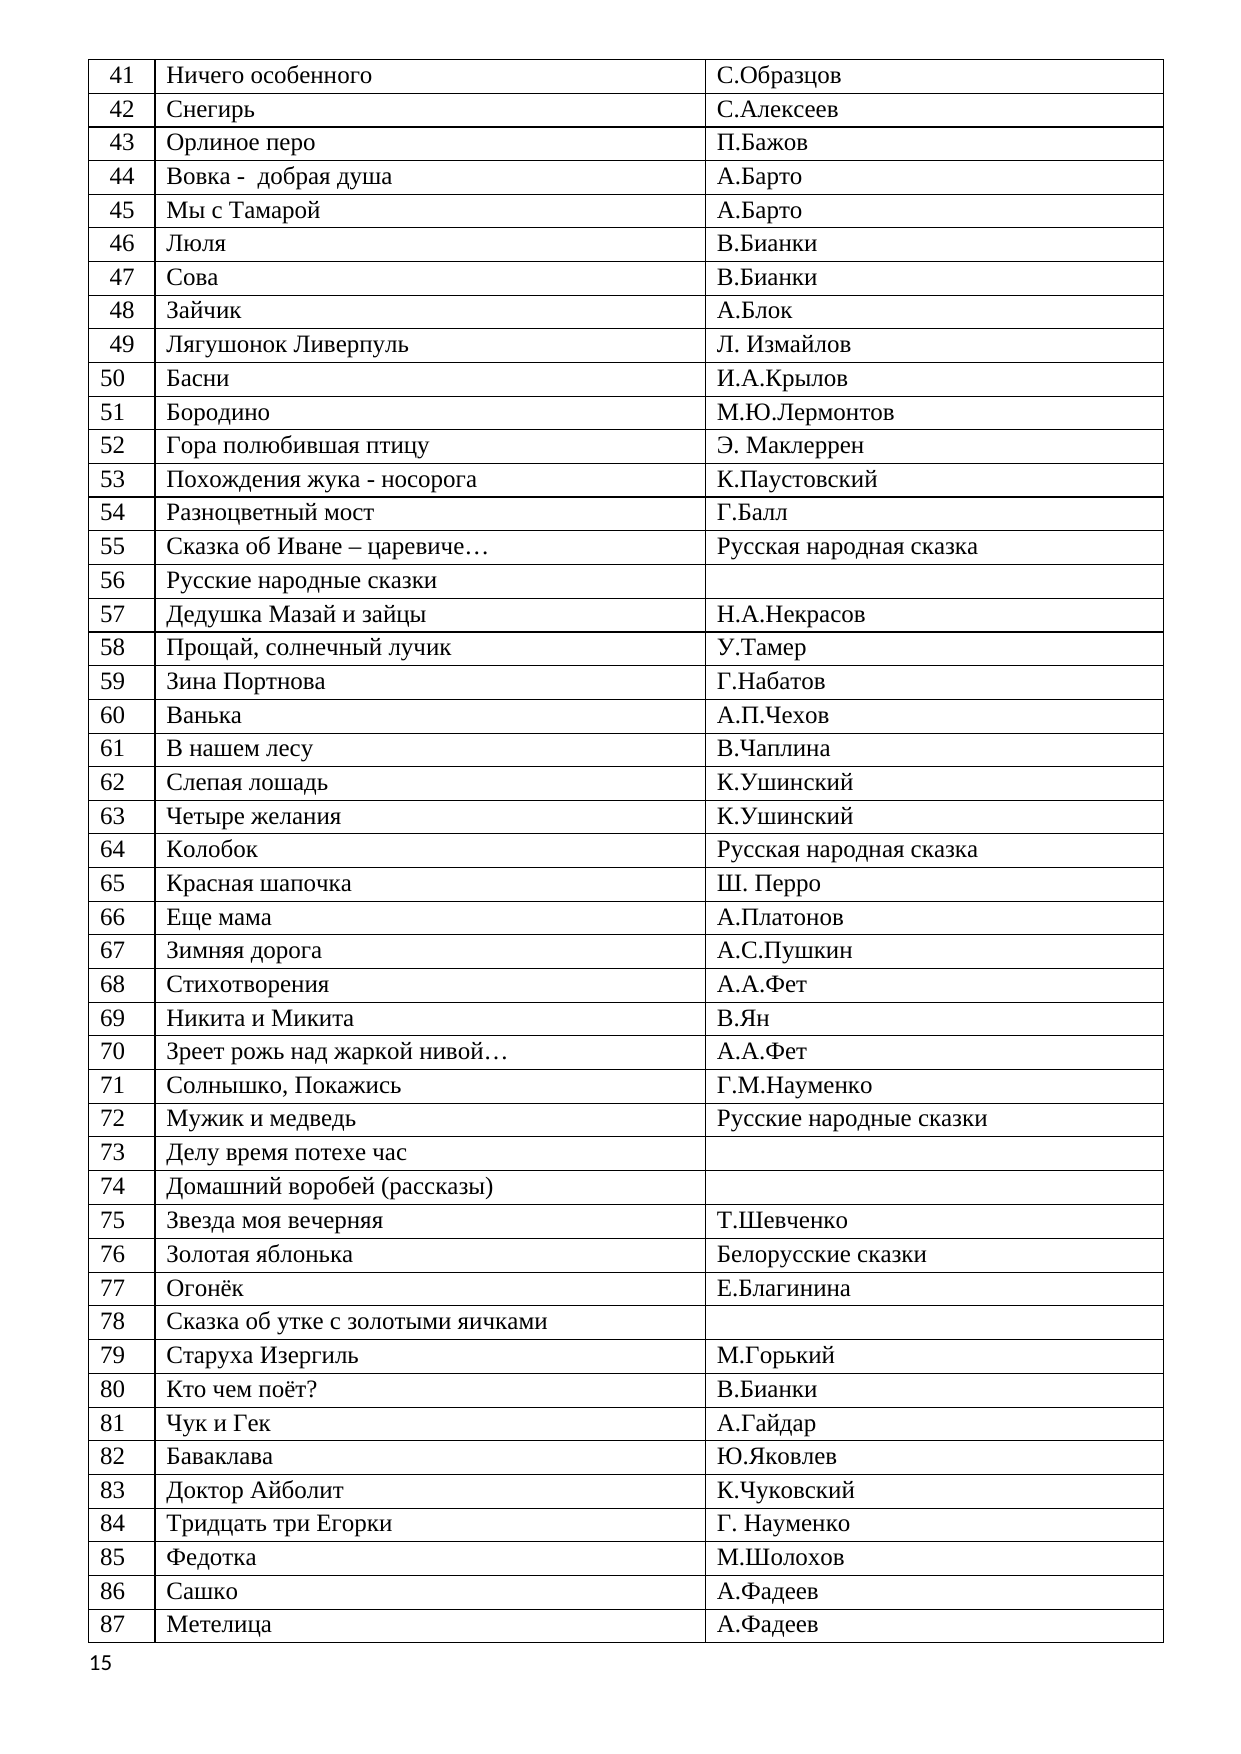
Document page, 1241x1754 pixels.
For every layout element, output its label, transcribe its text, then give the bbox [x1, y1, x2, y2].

table_cell 50 [89, 363, 154, 396]
table_cell 42 [89, 94, 154, 126]
table_cell К.Чуковский [706, 1475, 1163, 1507]
table_cell [706, 1137, 1163, 1170]
table_cell Солнышко, Покажись [156, 1070, 705, 1102]
table_cell 87 [89, 1610, 154, 1642]
table_cell Снегирь [156, 94, 705, 126]
table_cell 73 [89, 1137, 154, 1170]
table_cell 64 [89, 834, 154, 867]
table_cell 44 [89, 161, 154, 194]
table_cell 69 [89, 1003, 154, 1035]
table_cell А.Фадеев [706, 1610, 1163, 1642]
table_cell Прощай, солнечный лучик [156, 633, 705, 665]
table_cell Г. Науменко [706, 1509, 1163, 1541]
table_cell Э. Маклеррен [706, 430, 1163, 463]
table_cell А.Платонов [706, 902, 1163, 934]
table_cell Золотая яблонька [156, 1239, 705, 1272]
table_cell 77 [89, 1273, 154, 1305]
table_cell Стихотворения [156, 969, 705, 1002]
table_cell 62 [89, 767, 154, 800]
table_cell Слепая лошадь [156, 767, 705, 800]
table_cell Русские народные сказки [706, 1104, 1163, 1136]
table_cell К.Ушинский [706, 767, 1163, 800]
table_cell 55 [89, 531, 154, 564]
table_cell А.П.Чехов [706, 700, 1163, 732]
table_cell Русская народная сказка [706, 834, 1163, 867]
table_cell Ничего особенного [156, 60, 705, 93]
table_cell Огонёк [156, 1273, 705, 1305]
table_cell А.Барто [706, 195, 1163, 227]
table_cell 49 [89, 329, 154, 362]
table_cell Старуха Изергиль [156, 1340, 705, 1373]
table_cell 45 [89, 195, 154, 227]
table_cell Гора полюбившая птицу [156, 430, 705, 463]
table_cell 52 [89, 430, 154, 463]
table_cell В.Бианки [706, 1374, 1163, 1407]
table_cell Сказка об утке с золотыми яичками [156, 1306, 705, 1339]
table_cell 41 [89, 60, 154, 93]
table_cell У.Тамер [706, 633, 1163, 665]
table_cell 57 [89, 599, 154, 631]
table_cell 58 [89, 633, 154, 665]
table_cell Н.А.Некрасов [706, 599, 1163, 631]
table_cell 61 [89, 734, 154, 766]
table_cell Красная шапочка [156, 868, 705, 901]
table_cell Т.Шевченко [706, 1205, 1163, 1238]
table_cell Зимняя дорога [156, 935, 705, 968]
table_cell Г.Набатов [706, 666, 1163, 699]
table_cell Разноцветный мост [156, 498, 705, 530]
table_cell Вовка - добрая душа [156, 161, 705, 194]
table_cell Никита и Микита [156, 1003, 705, 1035]
table_cell [706, 1306, 1163, 1339]
table_cell 56 [89, 565, 154, 598]
table_cell [706, 1171, 1163, 1204]
table_cell 86 [89, 1576, 154, 1608]
table_cell Баваклава [156, 1441, 705, 1474]
table_cell 65 [89, 868, 154, 901]
table_cell Домашний воробей (рассказы) [156, 1171, 705, 1204]
table_cell Ш. Перро [706, 868, 1163, 901]
table_cell Мужик и медведь [156, 1104, 705, 1136]
table_cell Ванька [156, 700, 705, 732]
table_cell С.Алексеев [706, 94, 1163, 126]
table_cell 81 [89, 1408, 154, 1440]
table_cell Доктор Айболит [156, 1475, 705, 1507]
table_cell Звезда моя вечерняя [156, 1205, 705, 1238]
table_cell А.Барто [706, 161, 1163, 194]
table_cell С.Образцов [706, 60, 1163, 93]
table_cell 76 [89, 1239, 154, 1272]
table_cell А.Блок [706, 296, 1163, 328]
table_cell В.Ян [706, 1003, 1163, 1035]
table_cell Г.М.Науменко [706, 1070, 1163, 1102]
table_cell 75 [89, 1205, 154, 1238]
table_cell Кто чем поёт? [156, 1374, 705, 1407]
table_cell В нашем лесу [156, 734, 705, 766]
table_cell П.Бажов [706, 128, 1163, 160]
table_cell М.Шолохов [706, 1542, 1163, 1575]
table_cell 48 [89, 296, 154, 328]
table_cell Сашко [156, 1576, 705, 1608]
table_cell Л. Измайлов [706, 329, 1163, 362]
table_cell Белорусские сказки [706, 1239, 1163, 1272]
table_cell М.Горький [706, 1340, 1163, 1373]
table_cell Г.Балл [706, 498, 1163, 530]
table_cell Орлиное перо [156, 128, 705, 160]
table_cell 46 [89, 228, 154, 261]
table_cell 54 [89, 498, 154, 530]
table_cell 53 [89, 464, 154, 496]
table_cell 71 [89, 1070, 154, 1102]
table_cell В.Чаплина [706, 734, 1163, 766]
table_cell Чук и Гек [156, 1408, 705, 1440]
table_cell Похождения жука - носорога [156, 464, 705, 496]
table_cell Дедушка Мазай и зайцы [156, 599, 705, 631]
table_cell 83 [89, 1475, 154, 1507]
table_cell Зайчик [156, 296, 705, 328]
table_cell 60 [89, 700, 154, 732]
table_cell 67 [89, 935, 154, 968]
table_cell Сказка об Иване – царевиче… [156, 531, 705, 564]
table_cell Басни [156, 363, 705, 396]
table_cell В.Бианки [706, 262, 1163, 294]
table_cell 63 [89, 801, 154, 833]
table_cell А.Гайдар [706, 1408, 1163, 1440]
table_cell Ю.Яковлев [706, 1441, 1163, 1474]
table_cell Русская народная сказка [706, 531, 1163, 564]
table_cell М.Ю.Лермонтов [706, 397, 1163, 429]
table_cell 66 [89, 902, 154, 934]
table_cell А.А.Фет [706, 1036, 1163, 1069]
table_cell Мы с Тамарой [156, 195, 705, 227]
table_cell Колобок [156, 834, 705, 867]
table_cell А.Фадеев [706, 1576, 1163, 1608]
table_cell К.Паустовский [706, 464, 1163, 496]
table_cell Е.Благинина [706, 1273, 1163, 1305]
table_cell 82 [89, 1441, 154, 1474]
table_cell 78 [89, 1306, 154, 1339]
table_cell Еще мама [156, 902, 705, 934]
table_cell [706, 565, 1163, 598]
table_cell Делу время потехе час [156, 1137, 705, 1170]
table_cell 51 [89, 397, 154, 429]
table_cell 85 [89, 1542, 154, 1575]
table_cell 47 [89, 262, 154, 294]
table_cell Люля [156, 228, 705, 261]
table_cell 68 [89, 969, 154, 1002]
table_cell 59 [89, 666, 154, 699]
table_cell Бородино [156, 397, 705, 429]
table_cell Русские народные сказки [156, 565, 705, 598]
table_cell А.С.Пушкин [706, 935, 1163, 968]
table_cell 43 [89, 128, 154, 160]
table_cell В.Бианки [706, 228, 1163, 261]
table_cell Зреет рожь над жаркой нивой… [156, 1036, 705, 1069]
table_cell Четыре желания [156, 801, 705, 833]
table_cell 84 [89, 1509, 154, 1541]
table_cell 74 [89, 1171, 154, 1204]
table_cell Тридцать три Егорки [156, 1509, 705, 1541]
table_cell К.Ушинский [706, 801, 1163, 833]
table_cell Лягушонок Ливерпуль [156, 329, 705, 362]
table_cell Федотка [156, 1542, 705, 1575]
table_cell Зина Портнова [156, 666, 705, 699]
table_cell 80 [89, 1374, 154, 1407]
table_cell Метелица [156, 1610, 705, 1642]
table_cell 72 [89, 1104, 154, 1136]
table_cell 70 [89, 1036, 154, 1069]
table_cell И.А.Крылов [706, 363, 1163, 396]
table_cell 79 [89, 1340, 154, 1373]
table_cell Сова [156, 262, 705, 294]
table_cell А.А.Фет [706, 969, 1163, 1002]
